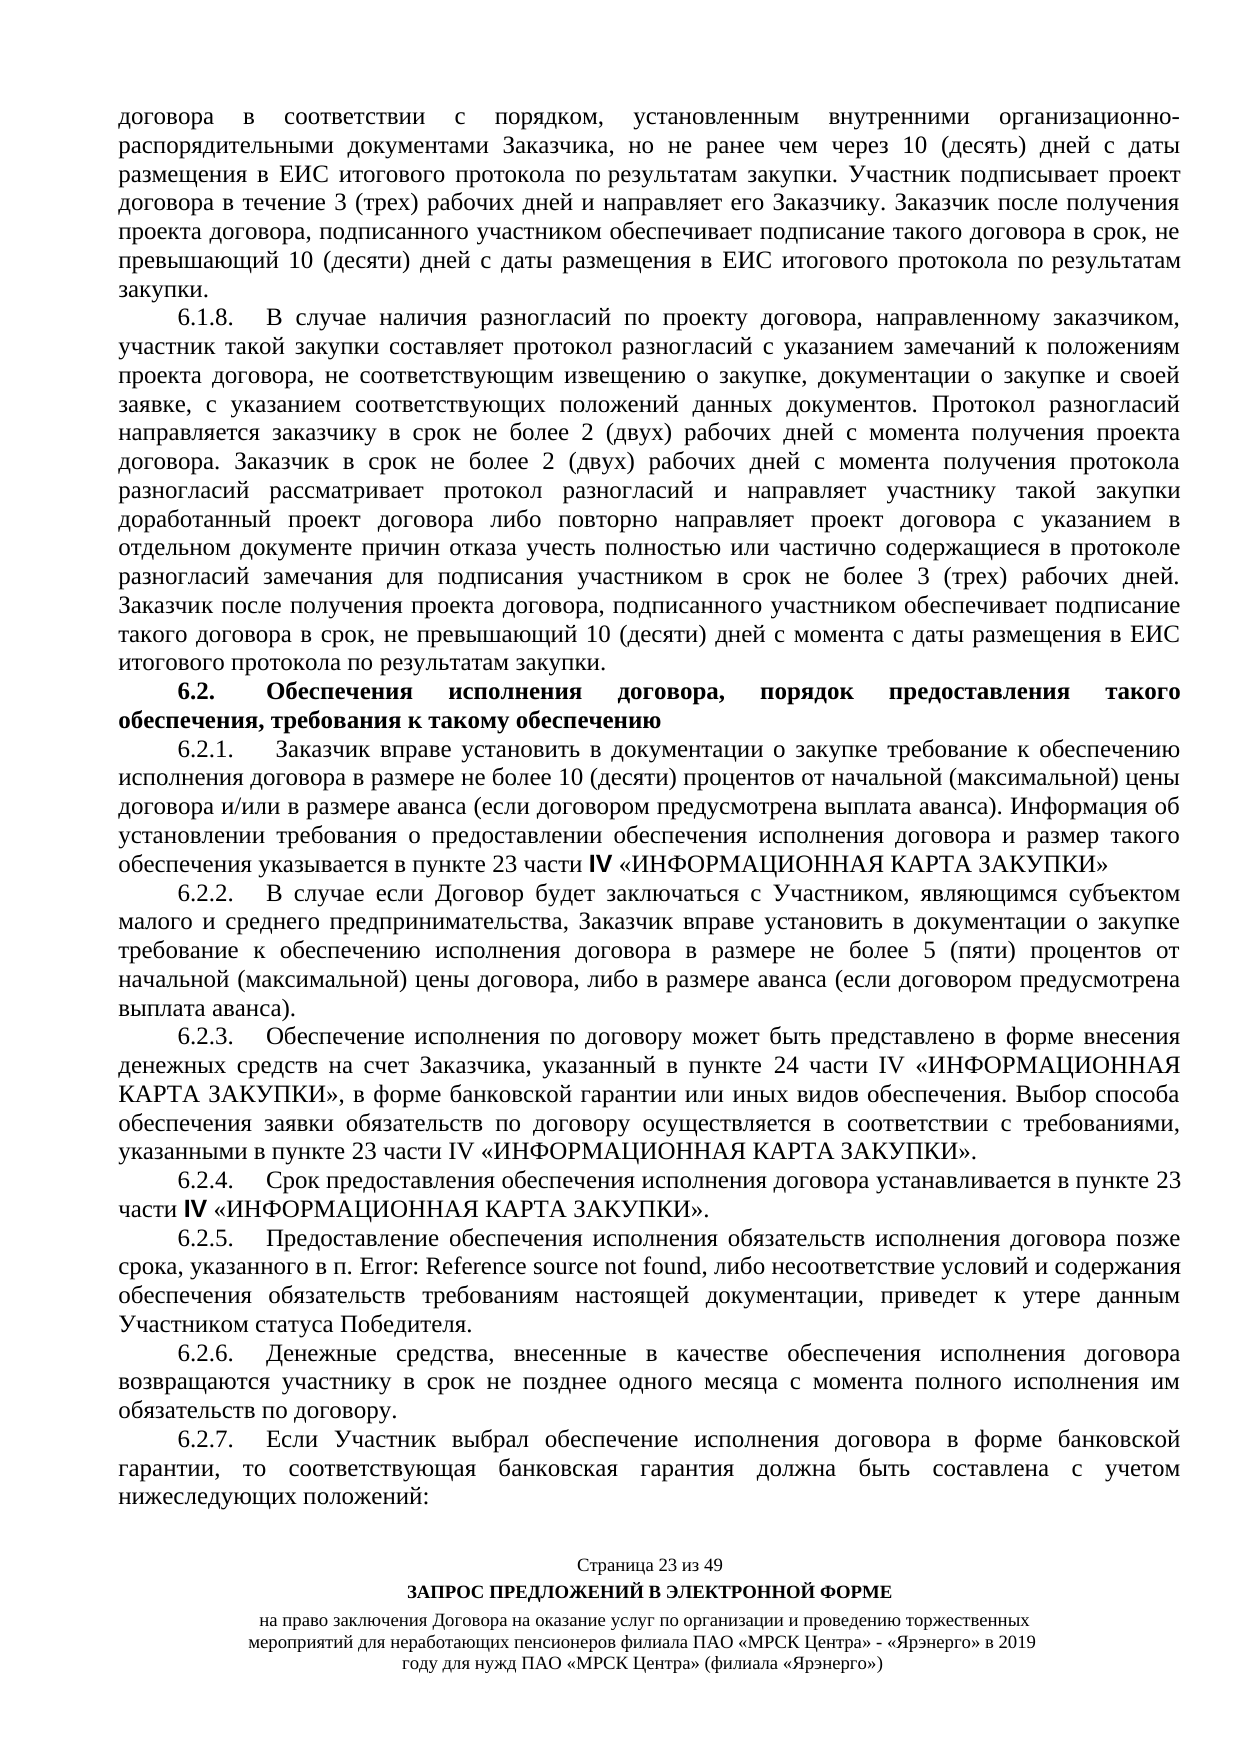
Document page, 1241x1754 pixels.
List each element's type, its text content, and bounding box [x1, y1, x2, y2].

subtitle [118, 101, 1181, 302]
subtitle Обеспечение исполнения по договору может быть представлено в форме внесения денежных средств на счет Заказчика, указанный в пункте 24 части IV «ИНФОРМАЦИОННАЯ КАРТА ЗАКУПКИ», в форме банковской гарантии или иных видов обеспечения. Выбор способа обеспечения заявки обязательств по договору осуществляется в соответствии с требованиями, указанными в пункте 23 части IV «ИНФОРМАЦИОННАЯ КАРТА ЗАКУПКИ». [118, 1021, 1181, 1165]
subtitle В случае наличия разногласий по проекту договора, направленному заказчиком, участник такой закупки составляет протокол разногласий с указанием замечаний к положениям проекта договора, не соответствующим извещению о закупке, документации о закупке и своей заявке, с указанием соответствующих положений данных документов. Протокол разногласий направляется заказчику в срок не более 2 (двух) рабочих дней с момента получения проекта договора. Заказчик в срок не более 2 (двух) рабочих дней с момента получения протокола разногласий рассматривает протокол разногласий и направляет участнику такой закупки доработанный проект договора либо повторно направляет проект договора с указанием в отдельном документе причин отказа учесть полностью или частично содержащиеся в протоколе разногласий замечания для подписания участником в срок не более 3 (трех) рабочих дней. Заказчик после получения проекта договора, подписанного участником обеспечивает подписание такого договора в срок, не превышающий 10 (десяти) дней с момента с даты размещения в ЕИС итогового протокола по результатам закупки. [118, 302, 1181, 676]
subtitle Срок предоставления обеспечения исполнения договора устанавливается в пункте 23 части IV «ИНФОРМАЦИОННАЯ КАРТА ЗАКУПКИ». [118, 1165, 1181, 1223]
subtitle Обеспечения исполнения договора, порядок предоставления такого обеспечения, требования к такому обеспечению [118, 676, 1181, 734]
subtitle Заказчик вправе установить в документации о закупке требование к обеспечению исполнения договора в размере не более 10 (десяти) процентов от начальной (максимальной) цены договора и/или в размере аванса (если договором предусмотрена выплата аванса). Информация об установлении требования о предоставлении обеспечения исполнения договора и размер такого обеспечения указывается в пункте 23 части IV «ИНФОРМАЦИОННАЯ КАРТА ЗАКУПКИ» [118, 734, 1181, 878]
subtitle В случае если Договор будет заключаться с Участником, являющимся субъектом малого и среднего предпринимательства, Заказчик вправе установить в документации о закупке требование к обеспечению исполнения договора в размере не более 5 (пяти) процентов от начальной (максимальной) цены договора, либо в размере аванса (если договором предусмотрена выплата аванса). [118, 878, 1181, 1021]
subtitle Если Участник выбрал обеспечение исполнения договора в форме банковской гарантии, то соответствующая банковская гарантия должна быть составлена с учетом нижеследующих положений: [118, 1424, 1181, 1510]
subtitle Денежные средства, внесенные в качестве обеспечения исполнения договора возвращаются участнику в срок не позднее одного месяца с момента полного исполнения им обязательств по договору. [118, 1338, 1181, 1424]
